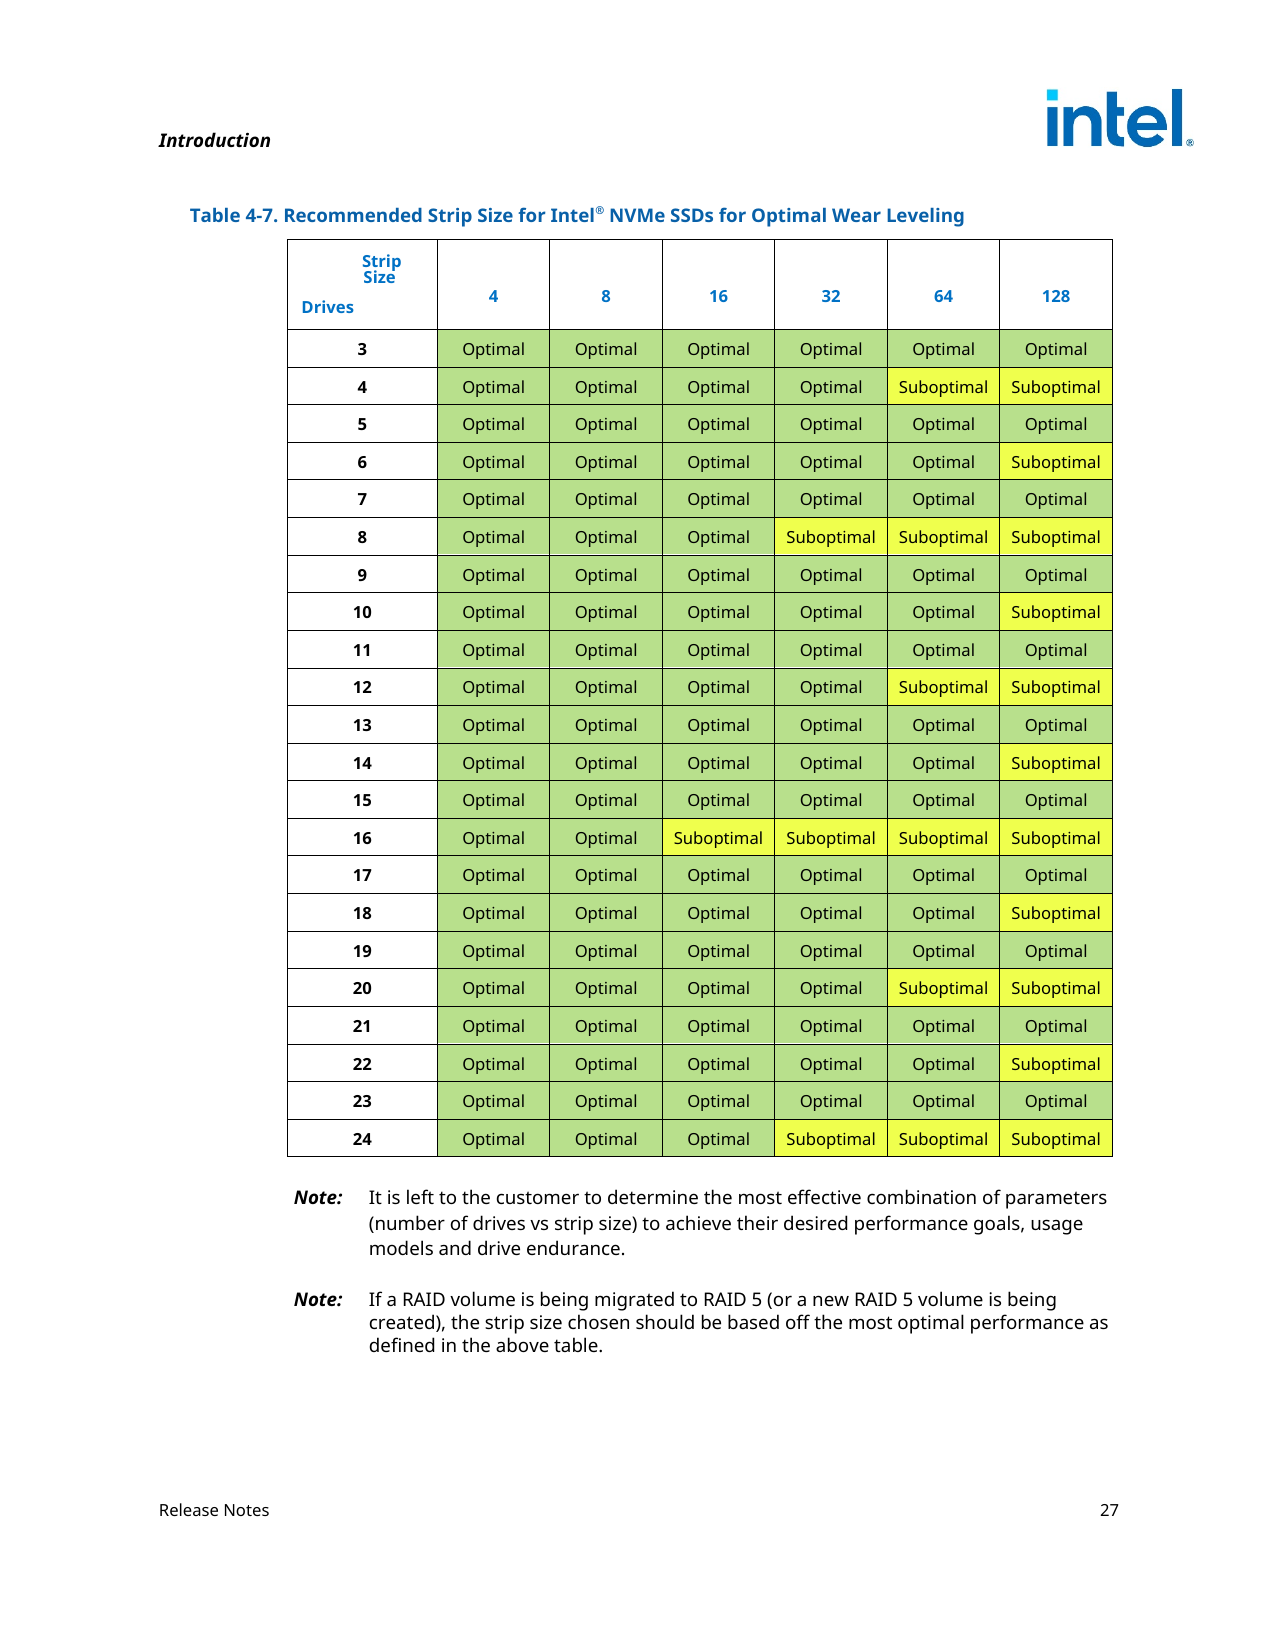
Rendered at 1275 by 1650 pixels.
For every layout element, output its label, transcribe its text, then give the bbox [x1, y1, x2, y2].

table_cell Optimal [775, 969, 887, 1006]
table_cell Suboptimal [1000, 1045, 1112, 1081]
table_cell Optimal [550, 1120, 662, 1156]
table_cell Optimal [888, 631, 999, 667]
table_cell Optimal [438, 480, 549, 517]
table_cell Optimal [663, 932, 774, 968]
table_cell Optimal [1000, 405, 1112, 442]
table_cell Optimal [550, 1082, 662, 1119]
table_cell Optimal [775, 368, 887, 404]
table_cell Suboptimal [775, 819, 887, 855]
table_cell Optimal [550, 819, 662, 855]
table_cell Optimal [775, 1045, 887, 1081]
table_cell 3 [288, 330, 437, 367]
table_cell Optimal [775, 593, 887, 630]
table_cell 10 [288, 593, 437, 630]
table_cell Optimal [663, 368, 774, 404]
table_cell Optimal [550, 781, 662, 818]
table_cell Optimal [438, 1007, 549, 1043]
table_cell Optimal [888, 556, 999, 592]
table_cell 8 [288, 518, 437, 554]
table_cell Optimal [1000, 932, 1112, 968]
table_cell Suboptimal [888, 1120, 999, 1156]
table_cell Optimal [888, 744, 999, 780]
table_cell Optimal [663, 480, 774, 517]
table_cell 17 [288, 856, 437, 893]
table_cell Suboptimal [1000, 744, 1112, 780]
table_cell Optimal [1000, 556, 1112, 592]
table_cell Optimal [888, 405, 999, 442]
table_cell Optimal [550, 706, 662, 743]
table_cell Optimal [550, 556, 662, 592]
table_cell Optimal [663, 518, 774, 554]
table_cell Optimal [663, 969, 774, 1006]
table_cell Optimal [550, 856, 662, 893]
table_cell Optimal [438, 894, 549, 931]
table_cell Optimal [438, 932, 549, 968]
table_cell 5 [288, 405, 437, 442]
table_cell Optimal [550, 894, 662, 931]
table_cell Suboptimal [888, 819, 999, 855]
table_cell Optimal [775, 856, 887, 893]
table_cell Optimal [888, 443, 999, 479]
table_cell Optimal [438, 1082, 549, 1119]
table_cell Suboptimal [1000, 443, 1112, 479]
table_cell Optimal [438, 330, 549, 367]
table_cell Optimal [550, 368, 662, 404]
table_cell Optimal [550, 669, 662, 705]
table_cell Optimal [663, 781, 774, 818]
table_cell Optimal [550, 330, 662, 367]
table_cell Optimal [550, 1007, 662, 1043]
table_cell Optimal [775, 556, 887, 592]
table_cell 12 [288, 669, 437, 705]
table_cell Optimal [1000, 480, 1112, 517]
table_cell Optimal [550, 631, 662, 667]
picture [1046, 87, 1194, 148]
table_cell Optimal [663, 744, 774, 780]
table_cell Optimal [663, 330, 774, 367]
table_cell Optimal [438, 405, 549, 442]
table_cell 14 [288, 744, 437, 780]
table_cell 4 [288, 368, 437, 404]
table_cell Optimal [1000, 330, 1112, 367]
table_cell 23 [288, 1082, 437, 1119]
table_cell Optimal [438, 1120, 549, 1156]
table_cell Optimal [438, 368, 549, 404]
table_cell Optimal [663, 593, 774, 630]
table_cell Optimal [550, 518, 662, 554]
table_cell Optimal [663, 894, 774, 931]
table_cell Optimal [1000, 706, 1112, 743]
table_cell Suboptimal [888, 969, 999, 1006]
table_cell Optimal [438, 969, 549, 1006]
table_cell 19 [288, 932, 437, 968]
table_header 4 [438, 240, 549, 329]
table_cell Optimal [775, 894, 887, 931]
table_header 128 [1000, 240, 1112, 329]
table_cell Optimal [663, 631, 774, 667]
table_cell Optimal [775, 443, 887, 479]
table_cell Optimal [438, 593, 549, 630]
table_cell Optimal [888, 856, 999, 893]
table_cell Optimal [888, 330, 999, 367]
table_cell 22 [288, 1045, 437, 1081]
table_cell Optimal [438, 781, 549, 818]
table_cell Optimal [888, 932, 999, 968]
table_cell Optimal [550, 932, 662, 968]
table_cell Optimal [550, 1045, 662, 1081]
table_header 16 [663, 240, 774, 329]
table_cell Optimal [438, 819, 549, 855]
table_cell Optimal [888, 1007, 999, 1043]
table_cell Suboptimal [1000, 969, 1112, 1006]
table_cell Optimal [775, 669, 887, 705]
table_cell 24 [288, 1120, 437, 1156]
table_cell Suboptimal [1000, 669, 1112, 705]
table_cell Optimal [775, 744, 887, 780]
table_cell Suboptimal [888, 669, 999, 705]
table_cell Optimal [1000, 631, 1112, 667]
table_cell Optimal [550, 593, 662, 630]
table_cell Optimal [775, 631, 887, 667]
table_cell Optimal [438, 856, 549, 893]
table_cell 7 [288, 480, 437, 517]
table_cell Optimal [663, 556, 774, 592]
table_cell Optimal [438, 518, 549, 554]
table_cell Optimal [775, 932, 887, 968]
table_cell Optimal [888, 894, 999, 931]
table_cell Suboptimal [663, 819, 774, 855]
table_header 8 [550, 240, 662, 329]
table_cell Optimal [1000, 1007, 1112, 1043]
table_cell Optimal [775, 1007, 887, 1043]
text It is left to the customer to determine the most effective combination of parameters (number of drives vs strip size) to achieve their desired performance goals, usage models and drive endurance. [294, 254, 1125, 1261]
table_cell Optimal [1000, 1082, 1112, 1119]
table_cell Suboptimal [888, 518, 999, 554]
table_cell Suboptimal [1000, 368, 1112, 404]
table_cell Optimal [663, 1120, 774, 1156]
table_cell Optimal [663, 405, 774, 442]
table_cell Optimal [775, 1082, 887, 1119]
table_cell Optimal [438, 1045, 549, 1081]
table_cell Optimal [438, 631, 549, 667]
table_cell Suboptimal [775, 1120, 887, 1156]
table_cell Optimal [663, 856, 774, 893]
table_cell Optimal [550, 744, 662, 780]
table_cell Optimal [550, 969, 662, 1006]
table_cell Suboptimal [775, 518, 887, 554]
table_cell 9 [288, 556, 437, 592]
table_cell Optimal [663, 1082, 774, 1119]
table_cell Optimal [888, 480, 999, 517]
table_cell Optimal [888, 1045, 999, 1081]
table_cell Suboptimal [1000, 518, 1112, 554]
table_cell Optimal [888, 781, 999, 818]
text Table 4-1. Recommended Strip Size for Intel® NVMe SSDs for Optimal Wear Leveling [189, 204, 1125, 227]
table_cell Optimal [550, 480, 662, 517]
table_cell Suboptimal [888, 368, 999, 404]
table_cell Optimal [888, 1082, 999, 1119]
table_cell Optimal [438, 443, 549, 479]
table_cell Optimal [663, 1007, 774, 1043]
table_cell Optimal [775, 480, 887, 517]
table_cell 16 [288, 819, 437, 855]
table_cell 18 [288, 894, 437, 931]
table_header Strip Size Drives [288, 240, 437, 329]
table_cell 11 [288, 631, 437, 667]
table_cell 13 [288, 706, 437, 743]
table_cell Optimal [888, 706, 999, 743]
table_cell Optimal [775, 781, 887, 818]
table_cell Optimal [1000, 856, 1112, 893]
table_cell 20 [288, 969, 437, 1006]
table_cell Suboptimal [1000, 894, 1112, 931]
table_cell Optimal [438, 556, 549, 592]
table_header 64 [888, 240, 999, 329]
table_cell Optimal [663, 1045, 774, 1081]
table_cell Suboptimal [1000, 819, 1112, 855]
table_cell Optimal [550, 443, 662, 479]
text If a RAID volume is being migrated to RAID 5 (or a new RAID 5 volume is being created), the strip size chosen should be based off the most optimal performance as defined in the above table. [294, 1288, 1125, 1357]
table_cell Optimal [888, 593, 999, 630]
table_cell Optimal [775, 330, 887, 367]
table_cell Optimal [663, 669, 774, 705]
table_cell Optimal [775, 706, 887, 743]
table_cell Optimal [775, 405, 887, 442]
table_cell Suboptimal [1000, 1120, 1112, 1156]
table_cell Optimal [663, 443, 774, 479]
table_cell 21 [288, 1007, 437, 1043]
table_cell Optimal [438, 706, 549, 743]
table_cell Suboptimal [1000, 593, 1112, 630]
table_cell Optimal [438, 669, 549, 705]
table_cell Optimal [438, 744, 549, 780]
table_cell Optimal [550, 405, 662, 442]
table_cell 15 [288, 781, 437, 818]
table_cell Optimal [663, 706, 774, 743]
table_cell Optimal [1000, 781, 1112, 818]
table_cell 6 [288, 443, 437, 479]
table_header 32 [775, 240, 887, 329]
